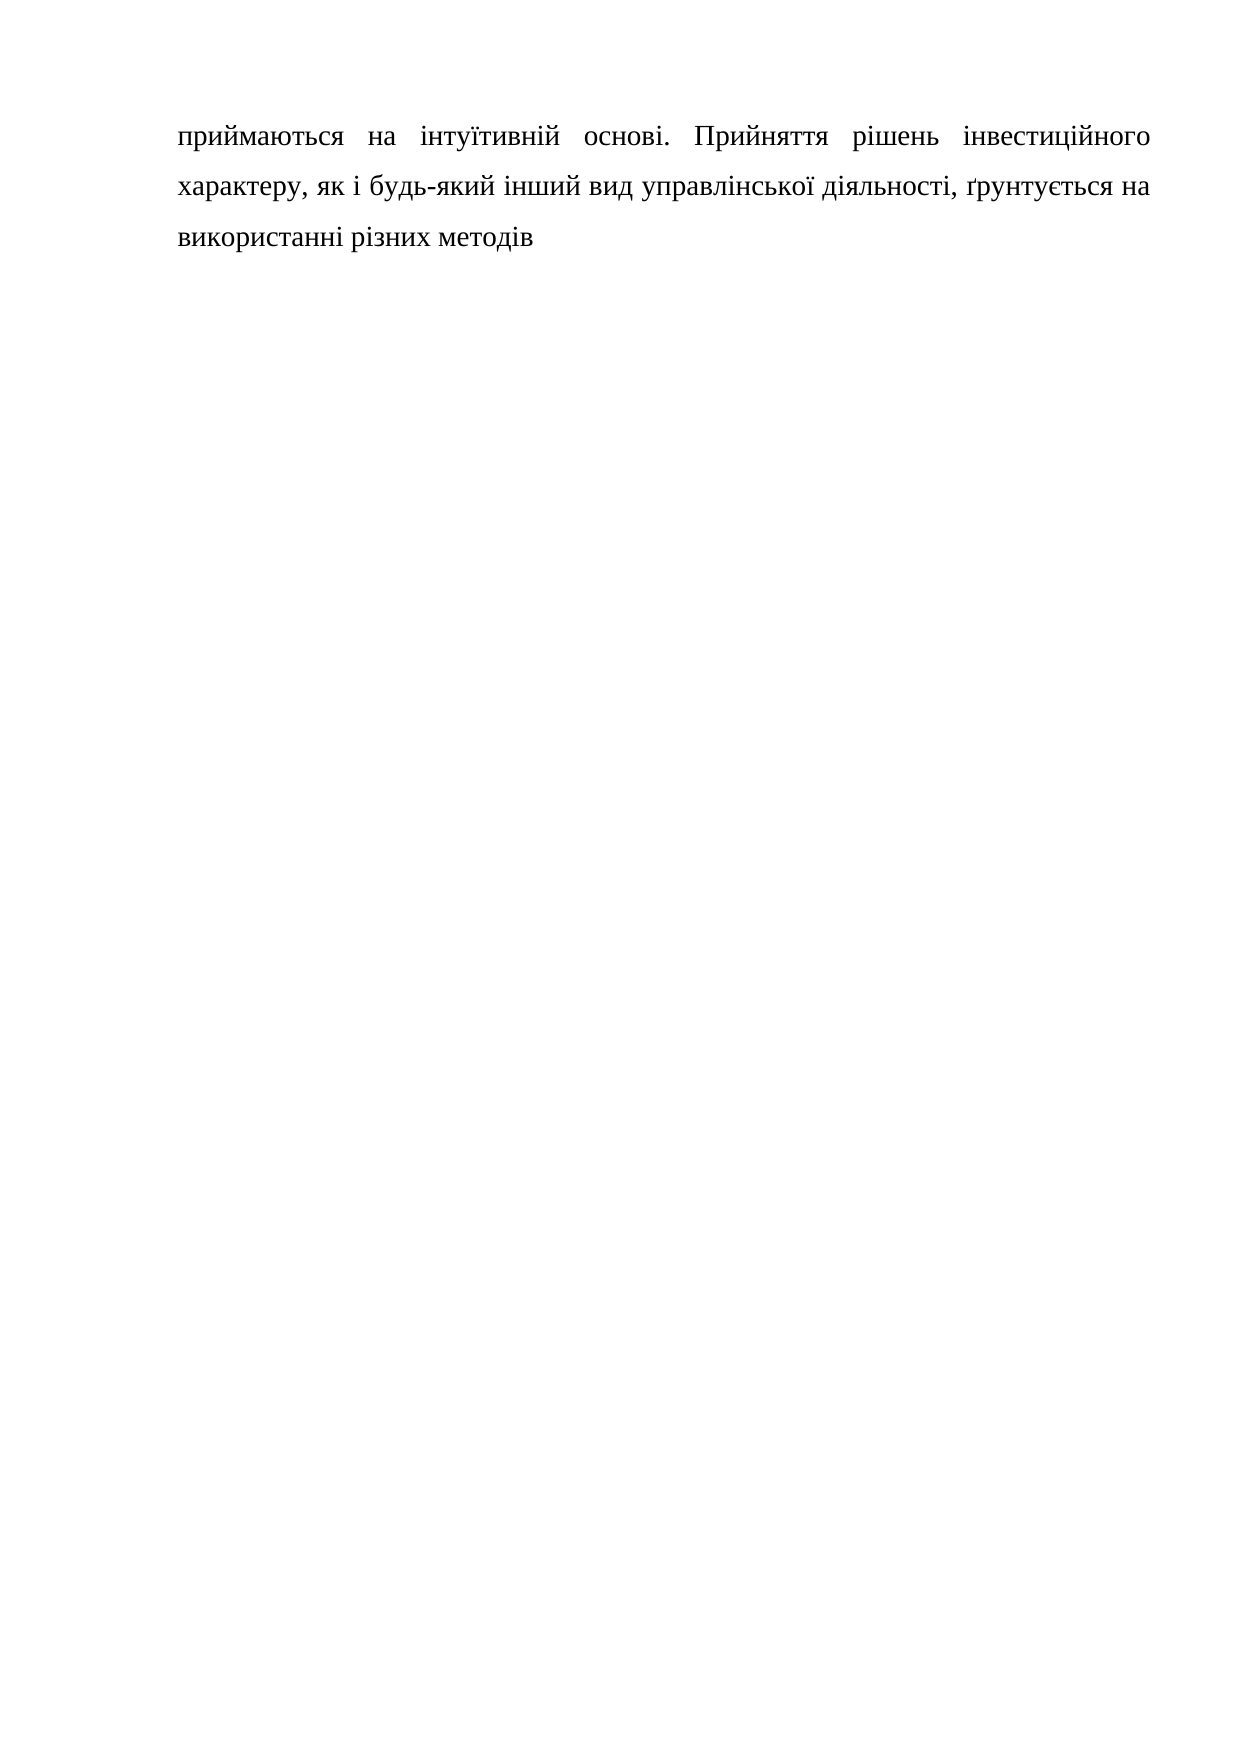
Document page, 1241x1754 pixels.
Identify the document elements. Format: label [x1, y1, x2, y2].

text [177, 118, 1152, 252]
